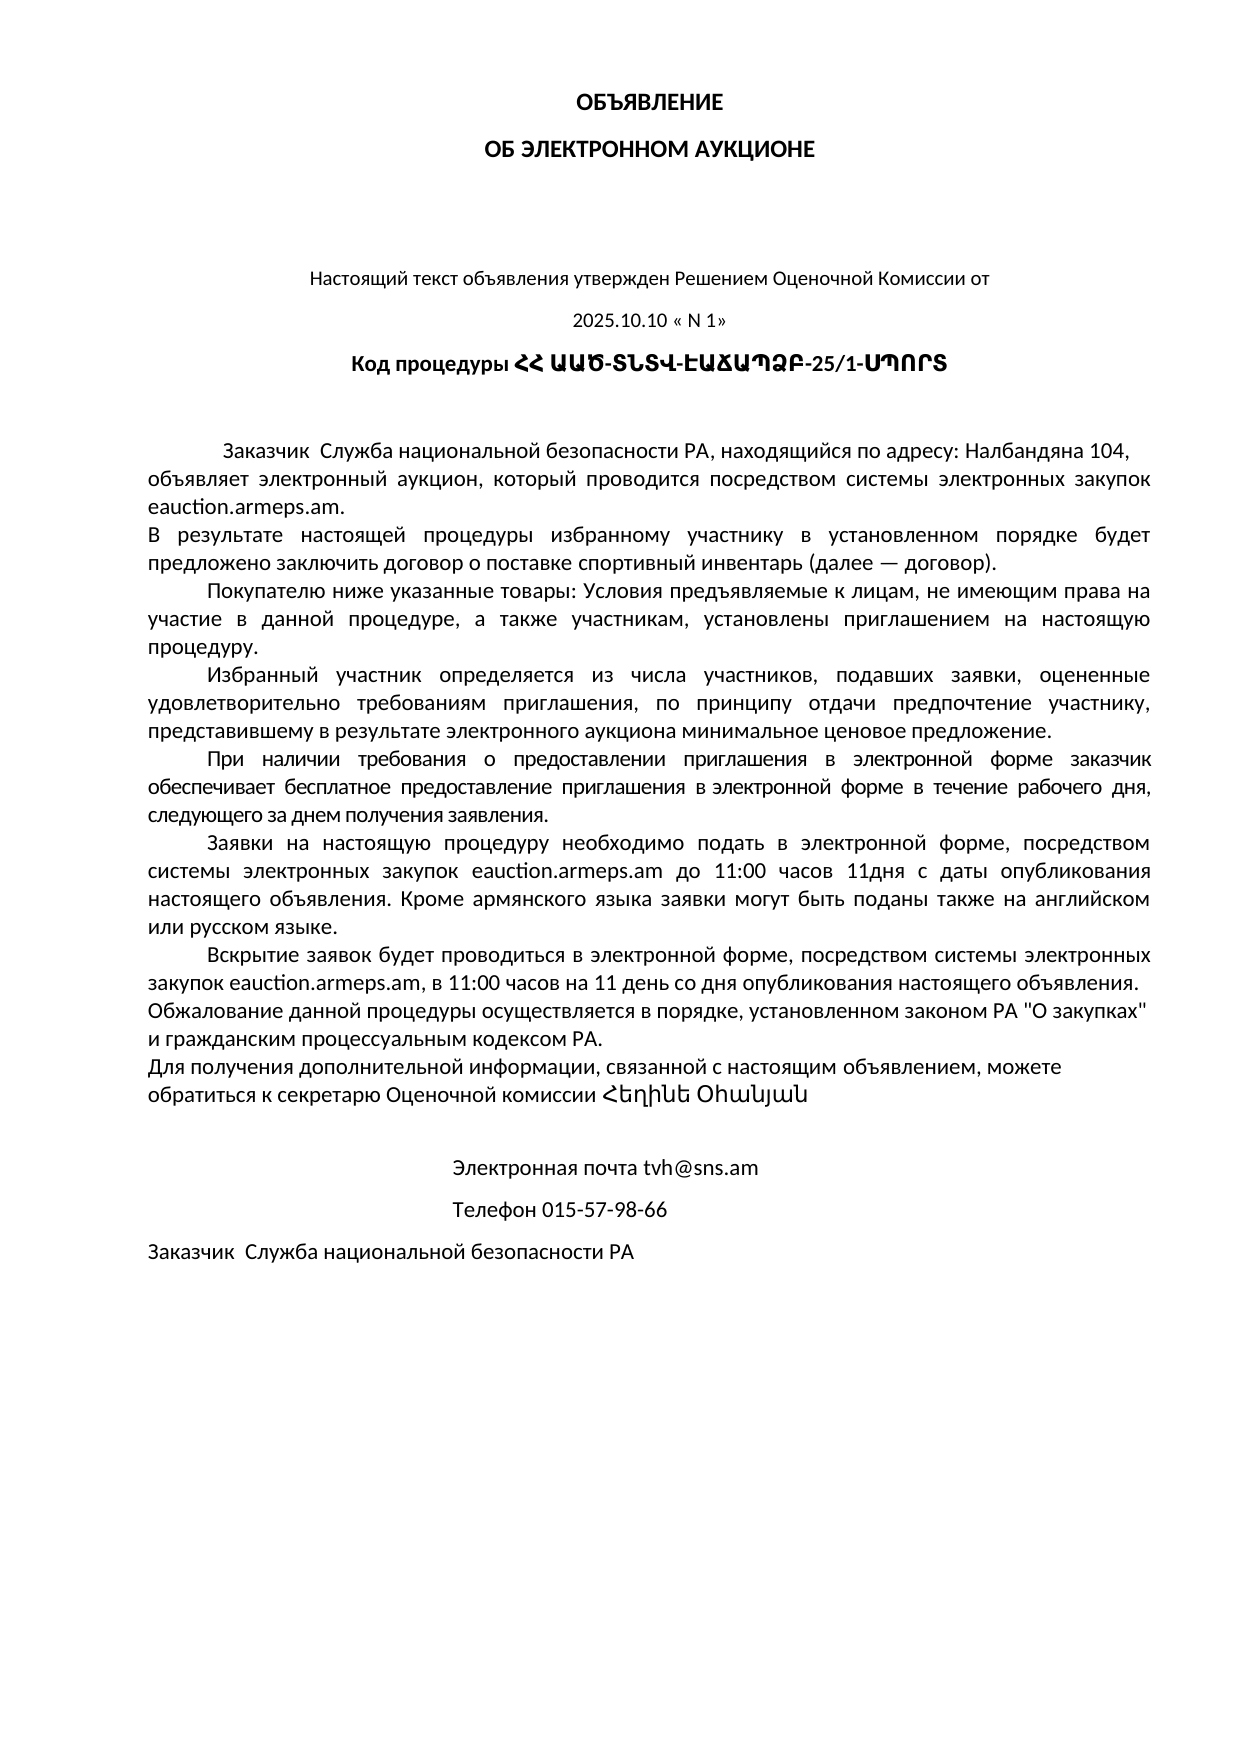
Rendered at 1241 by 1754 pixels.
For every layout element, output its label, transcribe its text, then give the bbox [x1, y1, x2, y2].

text При наличии требования о предоставлении приглашения в электронной форме заказчик обеспечивает бесплатное предоставление приглашения в электронной форме в течение рабочего дня, следующего за днем получения заявления. [148, 744, 1152, 828]
text Покупателю ниже указанные товары: Условия предъявляемые к лицам, не имеющим права на участие в данной процедуре, а также участникам, установлены приглашением на настоящую процедуру. [148, 576, 1152, 660]
text Настоящий текст объявления утвержден Решением Оценочной Комиссии от [148, 265, 1152, 290]
text ОБЪЯВЛЕНИЕ [148, 86, 1152, 117]
text Избранный участник определяется из числа участников, подавших заявки, оцененные удовлетворительно требованиям приглашения, по принципу отдачи предпочтение участнику, представившему в результате электронного аукциона минимальное ценовое предложение. [148, 660, 1152, 744]
text В результате настоящей процедуры избранному участнику в установленном порядке будет предложено заключить договор о поставке спортивный инвентарь (далее — договор). [148, 520, 1152, 576]
text Заказчик Служба национальной безопасности РА [148, 1237, 1152, 1265]
text Телефон 015-57-98-66 [148, 1195, 1152, 1223]
text Заказчик Служба национальной безопасности РА, находящийся по адресу: Налбандяна 104, [148, 436, 1152, 464]
text Вскрытие заявок будет проводиться в электронной форме, посредством системы электронных закупок eauction.armeps.am, в 11:00 часов на 11 день со дня опубликования настоящего объявления. [148, 940, 1152, 996]
text Обжалование данной процедуры осуществляется в порядке, установленном законом РА "О закупках" и гражданским процессуальным кодексом РА. [148, 996, 1152, 1052]
text Код процедуры ՀՀ ԱԱԾ-ՏՆՏՎ-ԷԱՃԱՊՁԲ-25/1-ՍՊՈՐՏ [148, 349, 1152, 377]
text 2025.10.10 « N 1» [148, 307, 1152, 332]
text ОБ ЭЛЕКТРОННОМ АУКЦИОНЕ [148, 134, 1152, 164]
text Электронная почта tvh@sns.am [148, 1153, 1152, 1181]
text Для получения дополнительной информации, связанной с настоящим объявлением, можете обратиться к секретарю Оценочной комиссии Հեղինե Օհանյան [148, 1052, 1152, 1108]
text Заявки на настоящую процедуру необходимо подать в электронной форме, посредством системы электронных закупок eauction.armeps.am до 11:00 часов 11дня с даты опубликования настоящего объявления. Кроме армянского языка заявки могут быть поданы также на английском или русском языке. [148, 828, 1152, 940]
text объявляет электронный аукцион, который проводится посредством системы электронных закупок eauction.armeps.am. [148, 464, 1152, 520]
